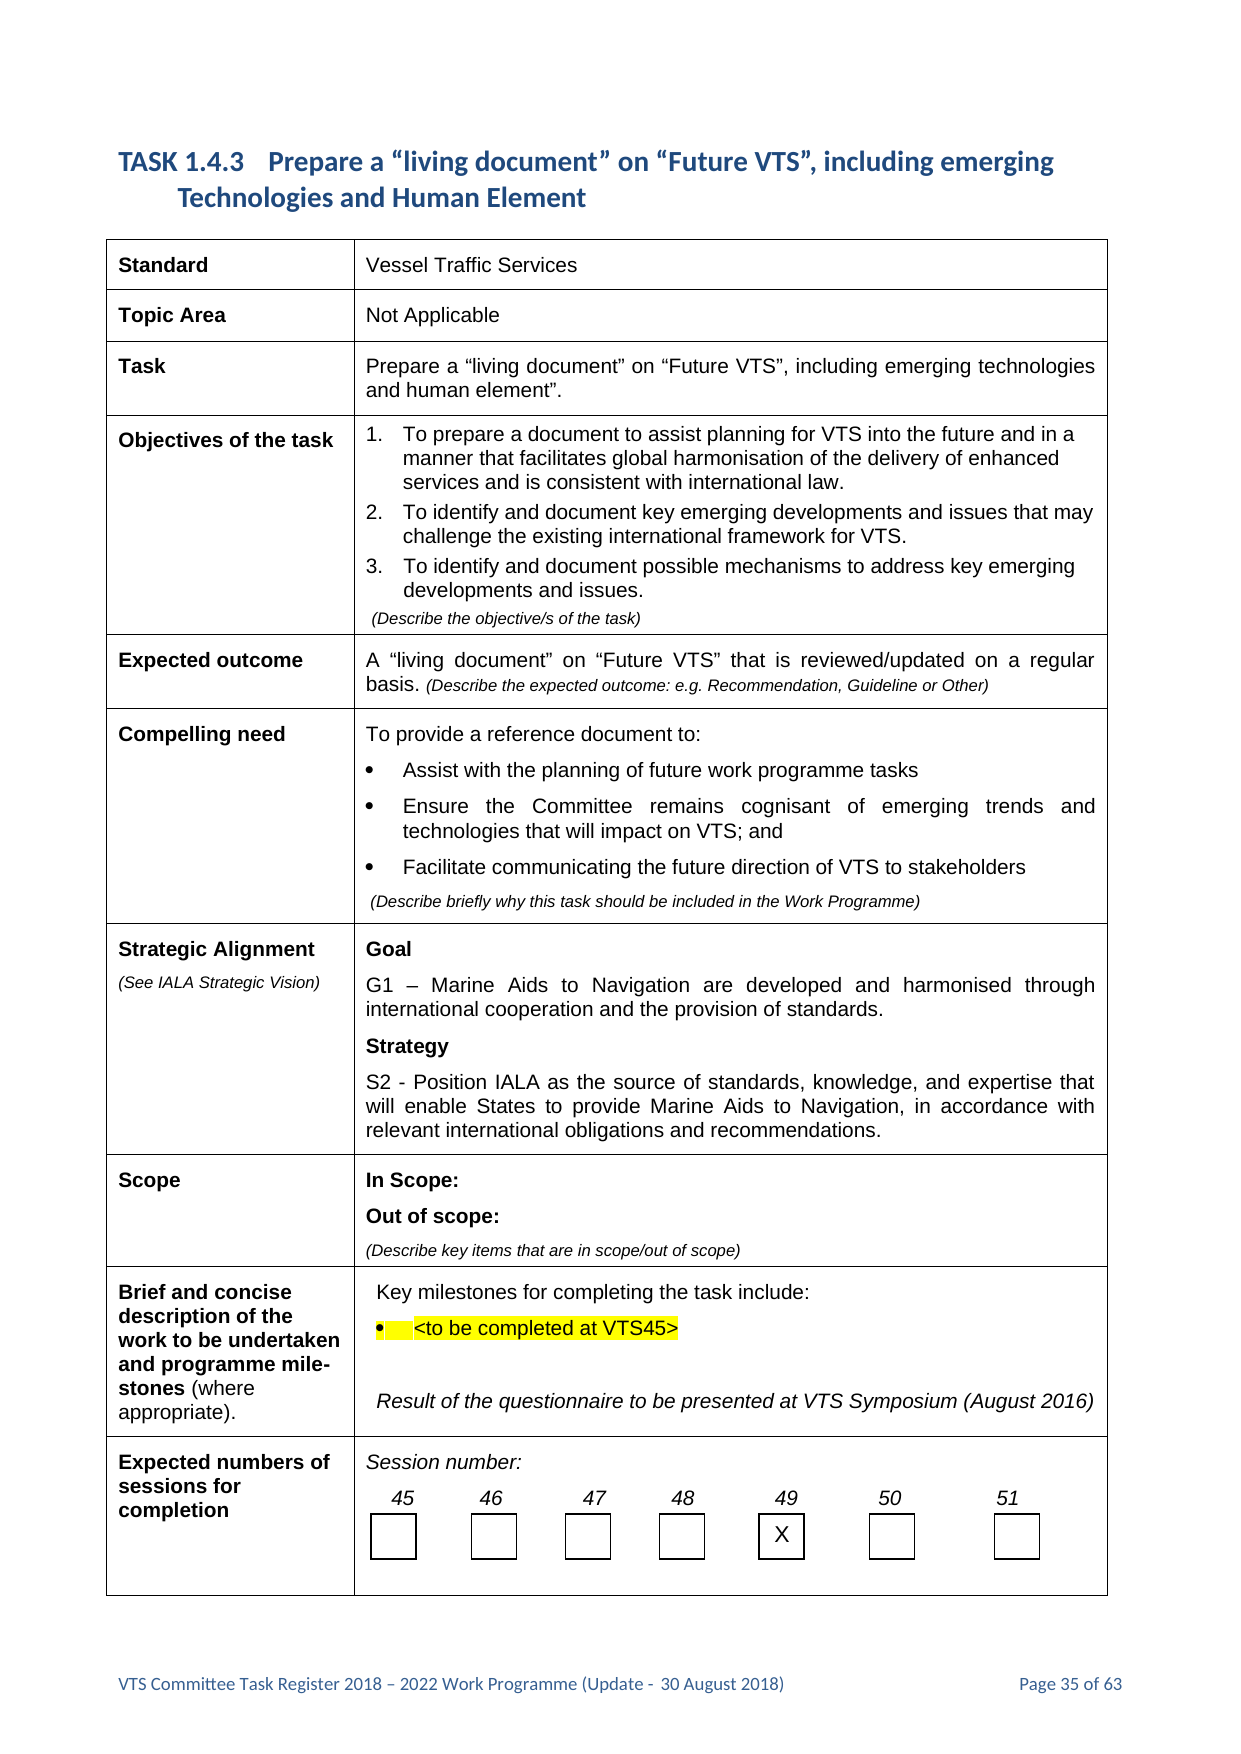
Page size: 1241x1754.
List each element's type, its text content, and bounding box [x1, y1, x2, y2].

table_cell Goal G1 – Marine Aids to Navigation are developed and harmonised through international cooperation and the provision of standards. Strategy S2 - Position IALA as the source of standards, knowledge, and expertise that will enable States to provide Marine Aids to Navigation, in accordance with relevant international obligations and recommendations. [355, 924, 1107, 1154]
table_cell Prepare a “living document” on “Future VTS”, including emerging technologies and human element”. [355, 342, 1107, 415]
table_cell Brief and concise description of the work to be undertaken and programme milestones (where appropriate). [107, 1267, 354, 1436]
table_header Vessel Traffic Services [355, 240, 1107, 289]
table_cell Session number: 45 46 47 48 49 50 51 [355, 1437, 1107, 1595]
table_cell In Scope: Out of scope: (Describe key items that are in scope/out of scope) [355, 1155, 1107, 1266]
table_cell Objectives of the task [107, 416, 354, 634]
table_cell Key milestones for completing the task include: <to be completed at VTS45> Result of the questionnaire to be presented at VTS Symposium (August 2016) [355, 1267, 1107, 1436]
table_cell Expected numbers of sessions for completion [107, 1437, 354, 1595]
table_cell Compelling need [107, 709, 354, 923]
table_cell To prepare a document to assist planning for VTS into the future and in a manner that facilitates global harmonisation of the delivery of enhanced services and is consistent with international law. To identify and document key emerging developments and issues that may challenge the existing international framework for VTS. To identify and document possible mechanisms to address key emerging developments and issues. (Describe the objective/s of the task) [355, 416, 1107, 634]
table_header Standard [107, 240, 354, 289]
table_cell Strategic Alignment (See IALA Strategic Vision) [107, 924, 354, 1154]
table_cell To provide a reference document to: Assist with the planning of future work programme tasks Ensure the Committee remains cognisant of emerging trends and technologies that will impact on VTS; and Facilitate communicating the future direction of VTS to stakeholders (Describe briefly why this task should be included in the Work Programme) [355, 709, 1107, 923]
table_cell Topic Area [107, 290, 354, 341]
subtitle TASK 1.4.3 Prepare a “living document” on “Future VTS”, including emerging Technologies and Human Element [118, 143, 1122, 214]
table_cell Scope [107, 1155, 354, 1266]
table_cell Task [107, 342, 354, 415]
table_cell Not Applicable [355, 290, 1107, 341]
table_cell Expected outcome [107, 635, 354, 708]
table_cell A “living document” on “Future VTS” that is reviewed/updated on a regular basis. (Describe the expected outcome: e.g. Recommendation, Guideline or Other) [355, 635, 1107, 708]
